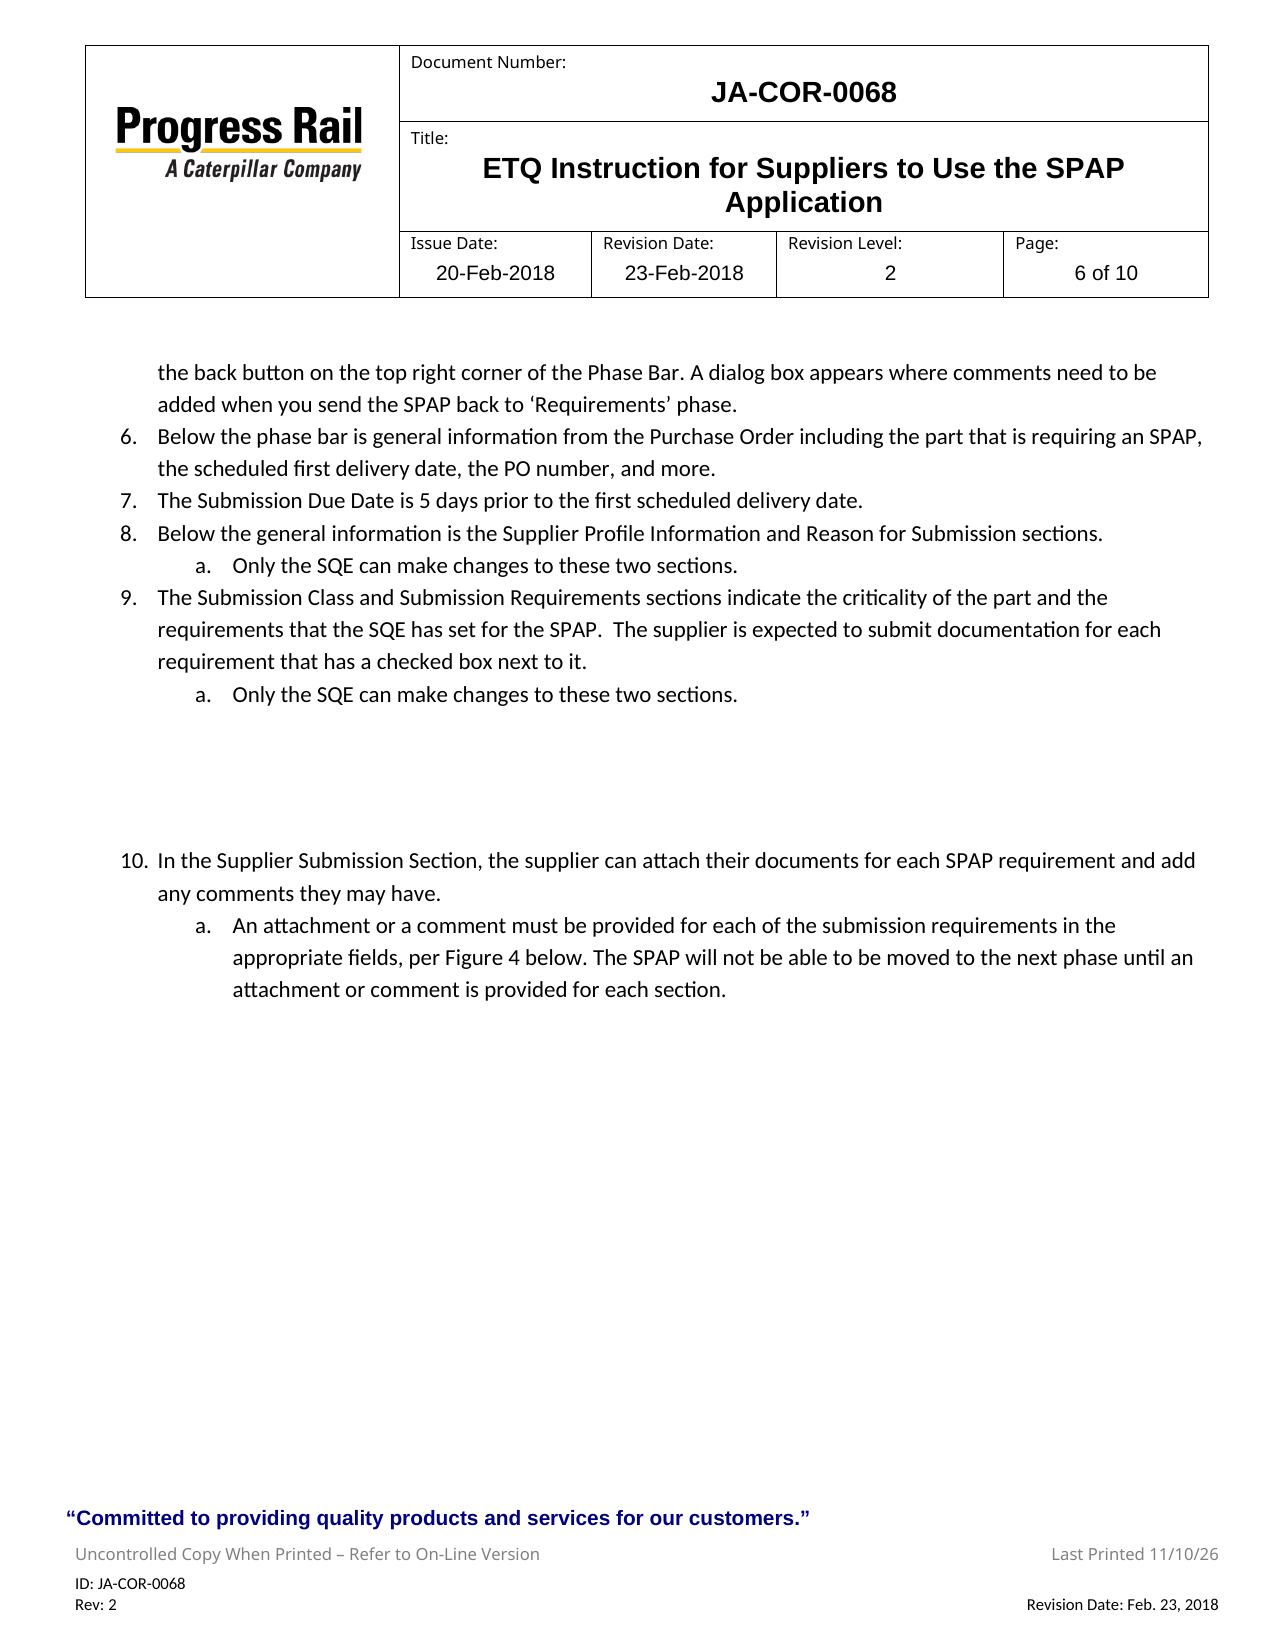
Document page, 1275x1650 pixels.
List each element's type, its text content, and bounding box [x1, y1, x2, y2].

list Below the general information is the Supplier Profile Information and Reason for Submission sections. [120, 519, 1219, 547]
list Below the phase bar is general information from the Purchase Order including the part that is requiring an SPAP, the scheduled first delivery date, the PO number, and more. [120, 422, 1219, 482]
list Only the SQE can make changes to these two sections. [195, 680, 1219, 708]
list An attachment or a comment must be provided for each of the submission requirements in the appropriate fields, per Figure 4 below. The SPAP will not be able to be moved to the next phase until an attachment or comment is provided for each section. [195, 911, 1219, 1003]
list In the Supplier Submission Section, the supplier can attach their documents for each SPAP requirement and add any comments they may have. [120, 846, 1219, 907]
list The Submission Due Date is 5 days prior to the first scheduled delivery date. [120, 487, 1219, 514]
list Only the SQE can make changes to these two sections. [195, 551, 1219, 579]
picture [115, 107, 362, 182]
list The Submission Class and Submission Requirements sections indicate the criticality of the part and the requirements that the SQE has set for the SPAP. The supplier is expected to submit documentation for each requirement that has a checked box next to it. [120, 583, 1219, 676]
